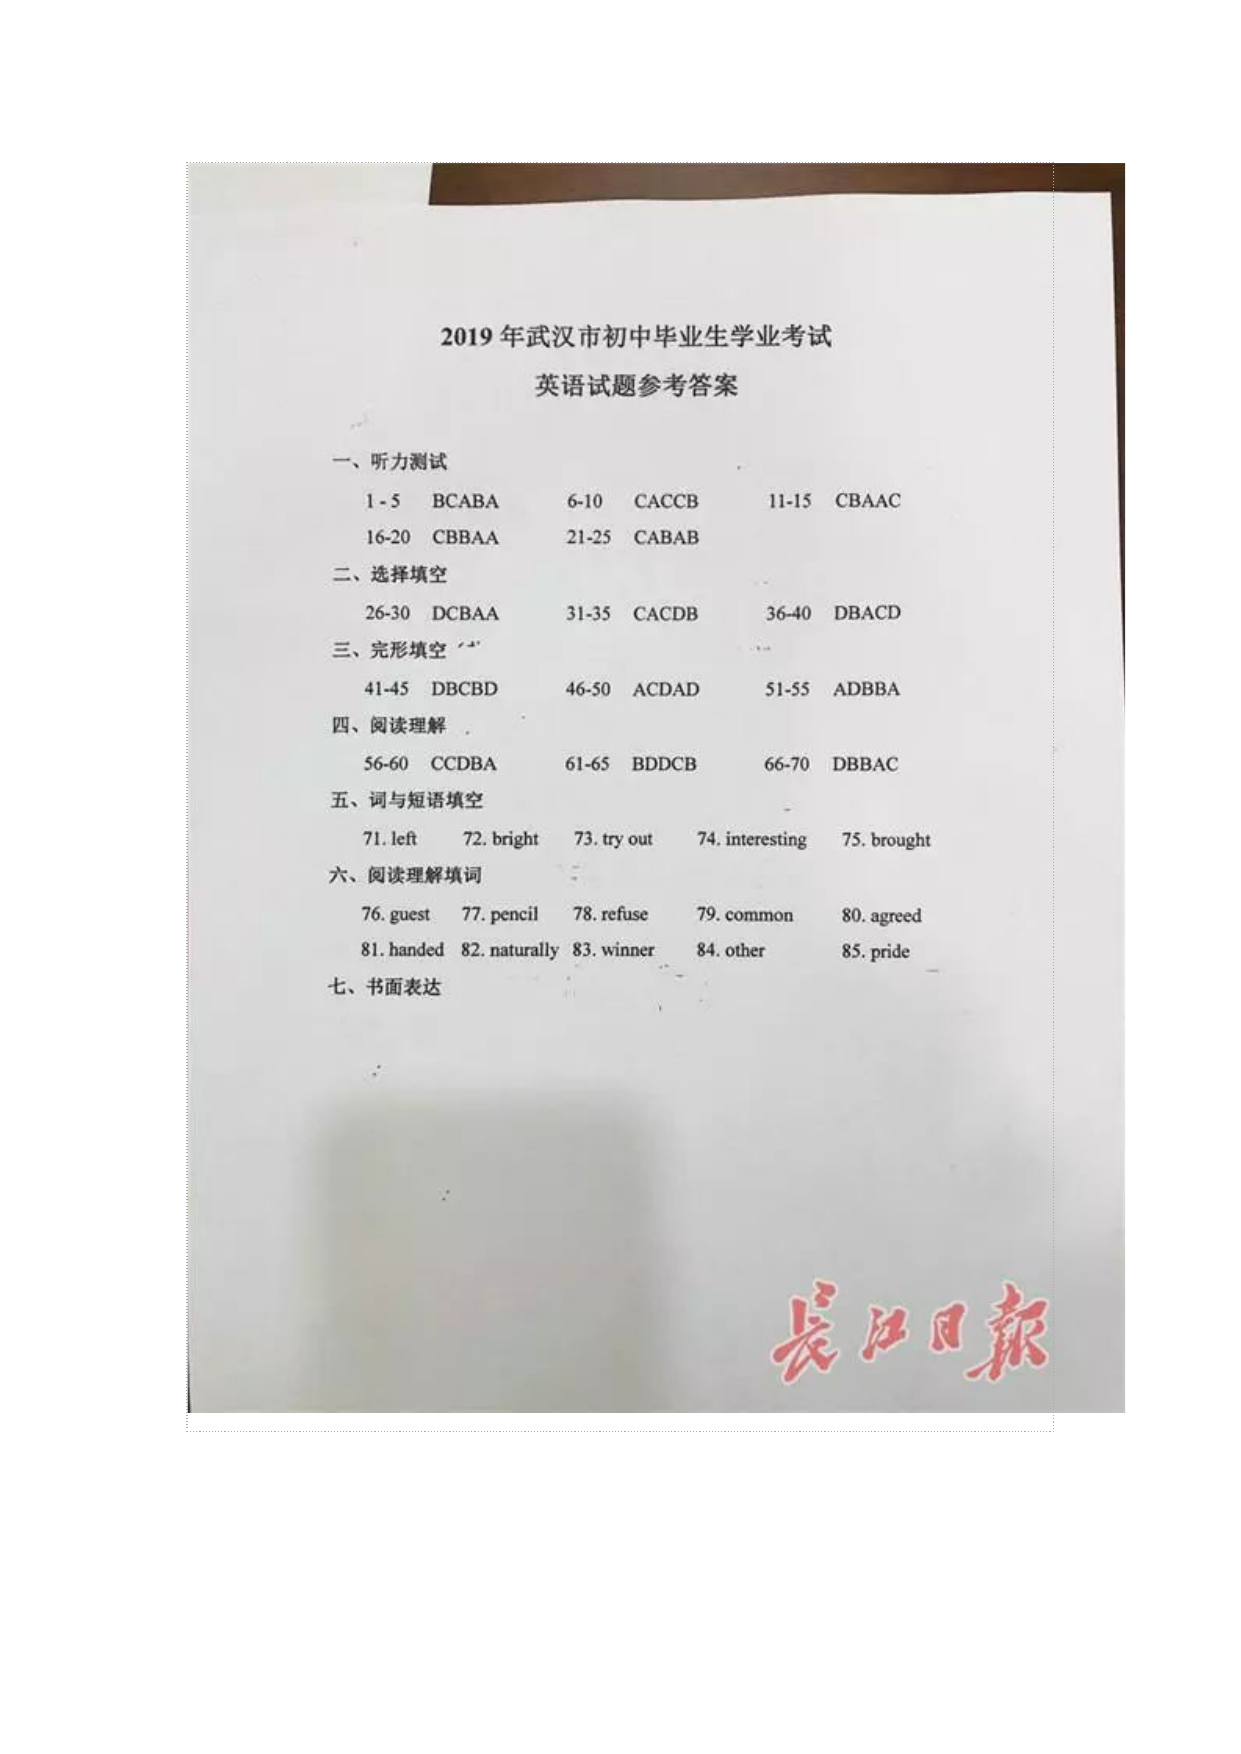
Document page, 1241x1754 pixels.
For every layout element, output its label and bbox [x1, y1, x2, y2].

picture [187, 163, 1125, 1413]
